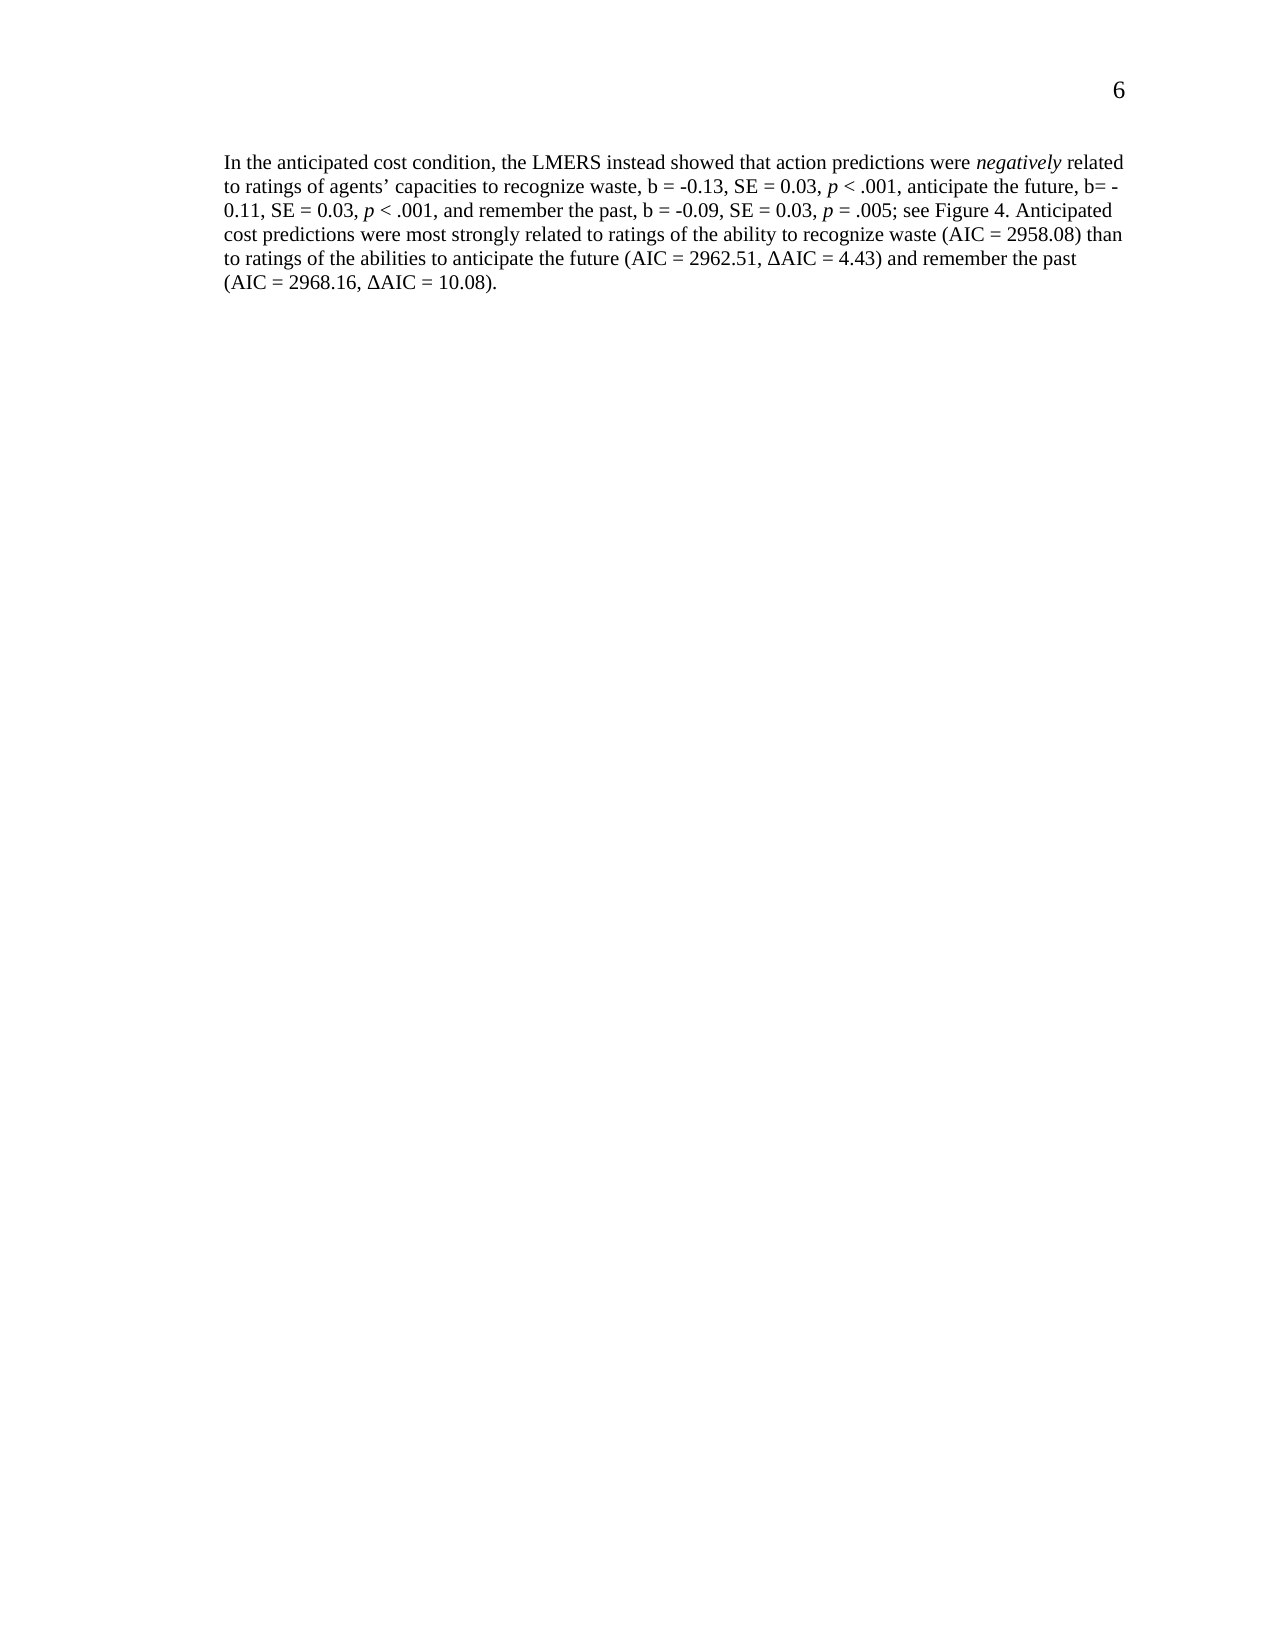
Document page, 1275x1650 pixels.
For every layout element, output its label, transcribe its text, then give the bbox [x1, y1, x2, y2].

text In the anticipated cost condition, the LMERS instead showed that action predictions were negatively related to ratings of agents’ capacities to recognize waste, b = -0.13, SE = 0.03, p < .001, anticipate the future, b= -0.11, SE = 0.03, p < .001, and remember the past, b = -0.09, SE = 0.03, p = .005; see Figure 4. Anticipated cost predictions were most strongly related to ratings of the ability to recognize waste (AIC = 2958.08) than to ratings of the abilities to anticipate the future (AIC = 2962.51, ΔAIC = 4.43) and remember the past (AIC = 2968.16, ΔAIC = 10.08). [224, 150, 1125, 294]
